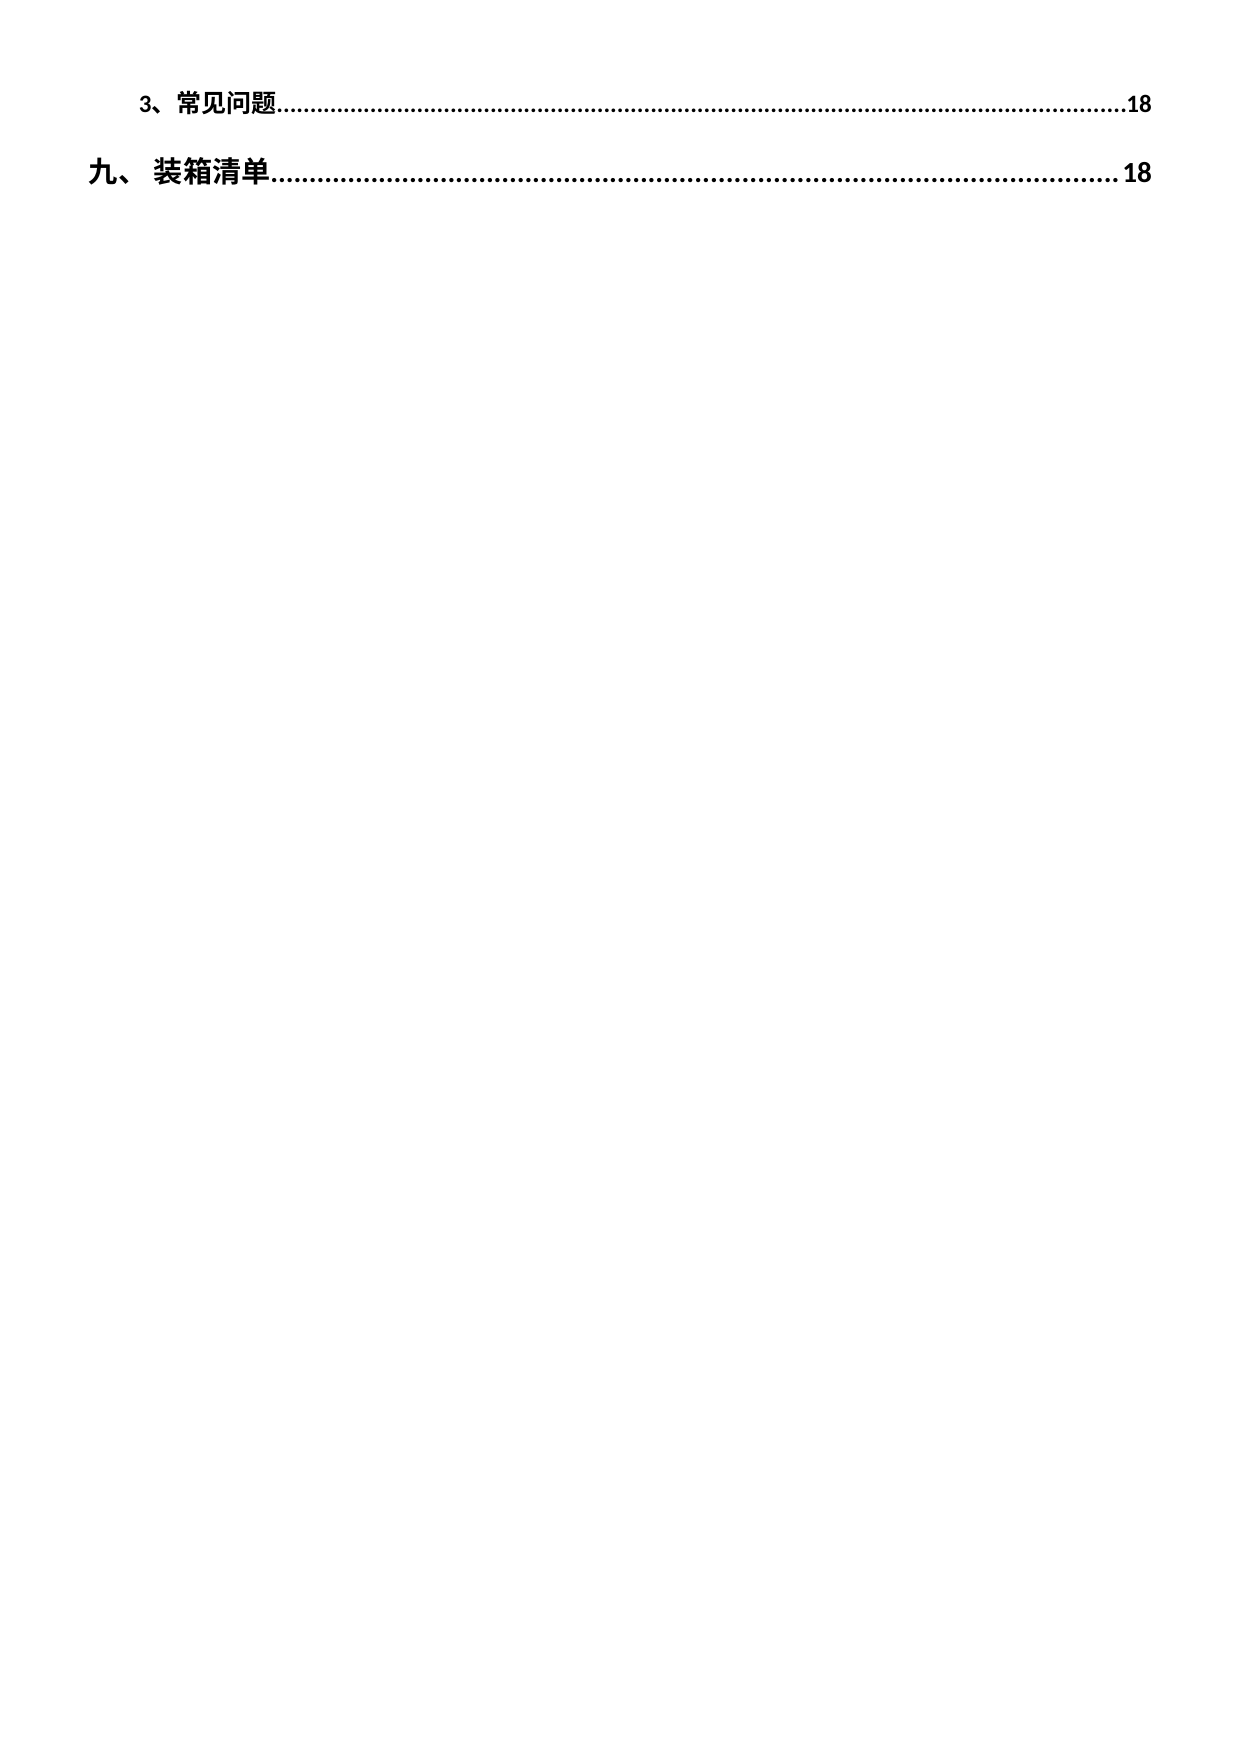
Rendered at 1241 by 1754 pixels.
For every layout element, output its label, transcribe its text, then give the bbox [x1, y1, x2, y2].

text 3、常见问题 18 [139, 67, 1152, 135]
text 九、 装箱清单 18 [89, 135, 1152, 203]
